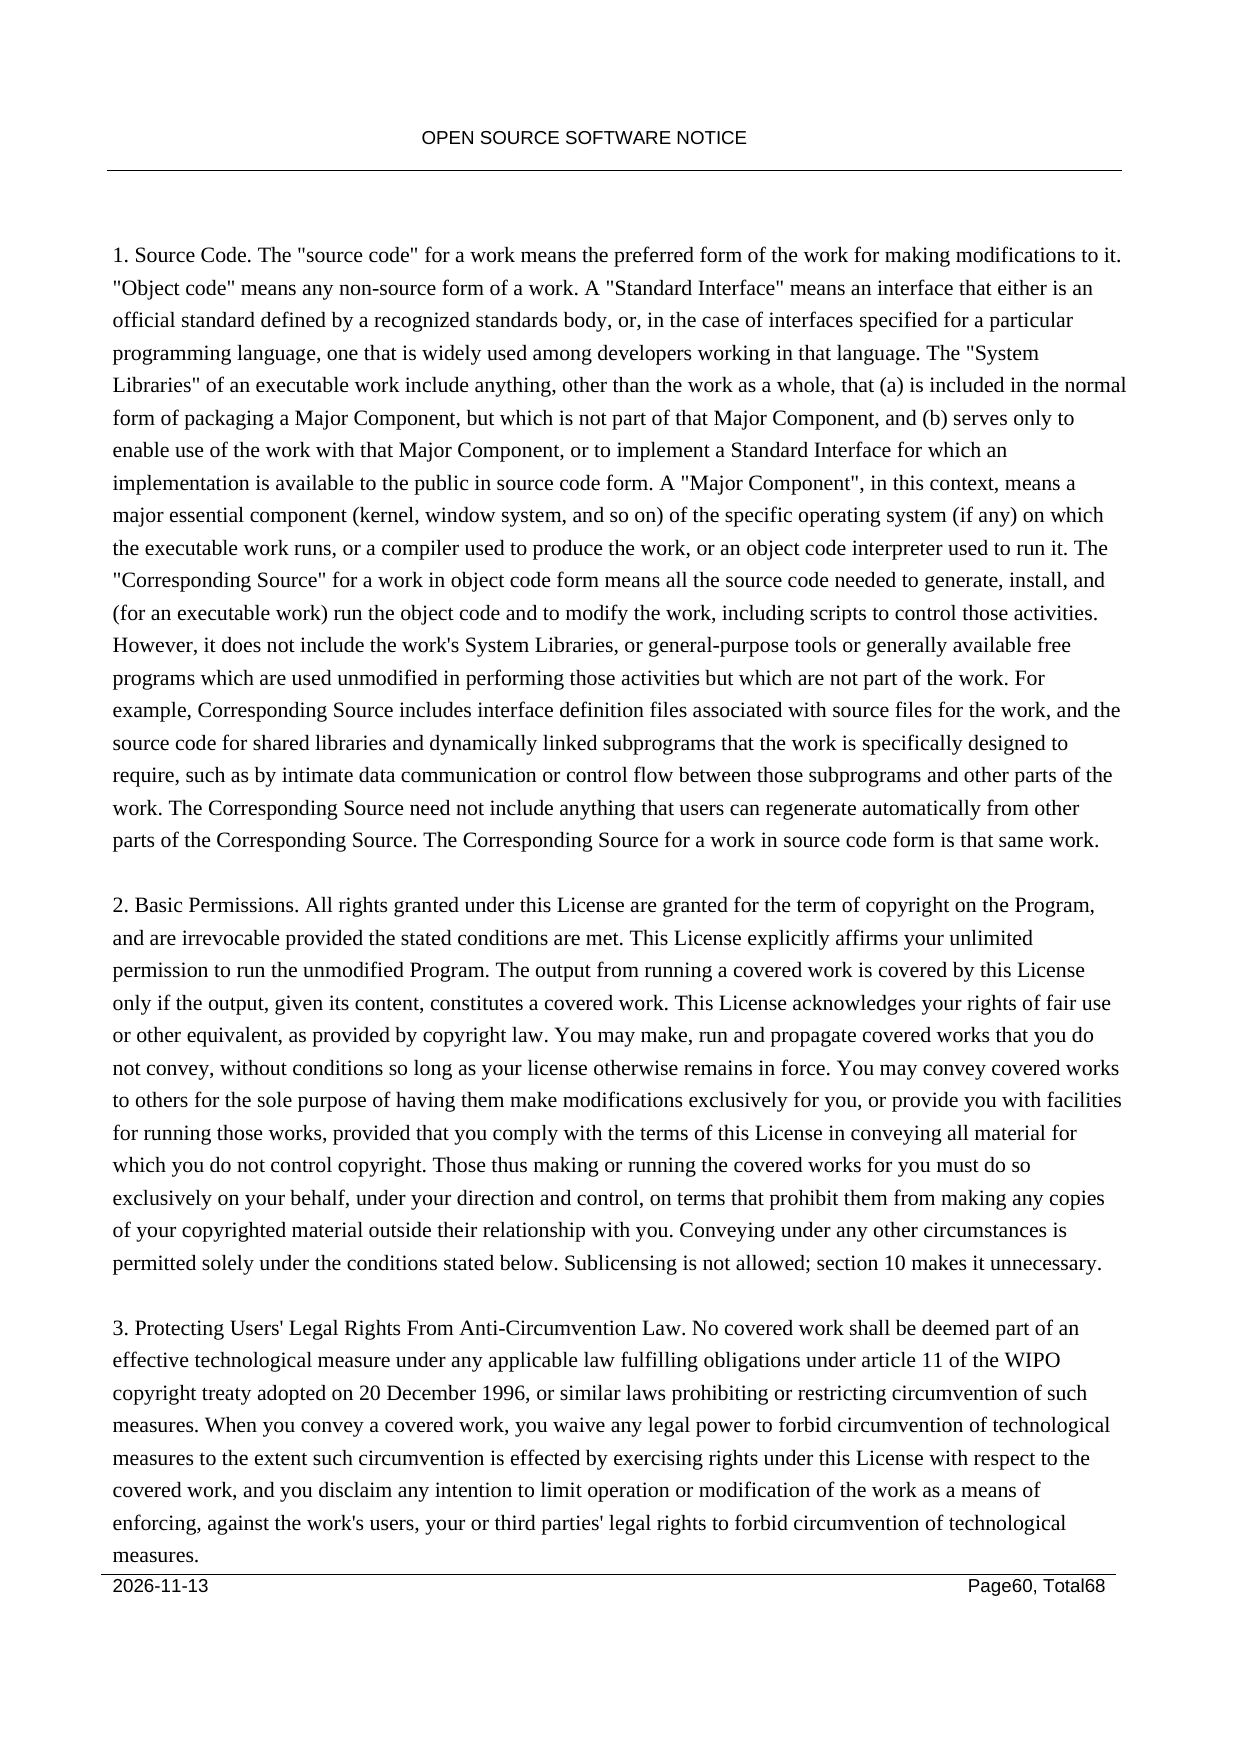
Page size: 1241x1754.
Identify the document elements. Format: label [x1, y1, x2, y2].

text [112, 206, 1128, 1571]
